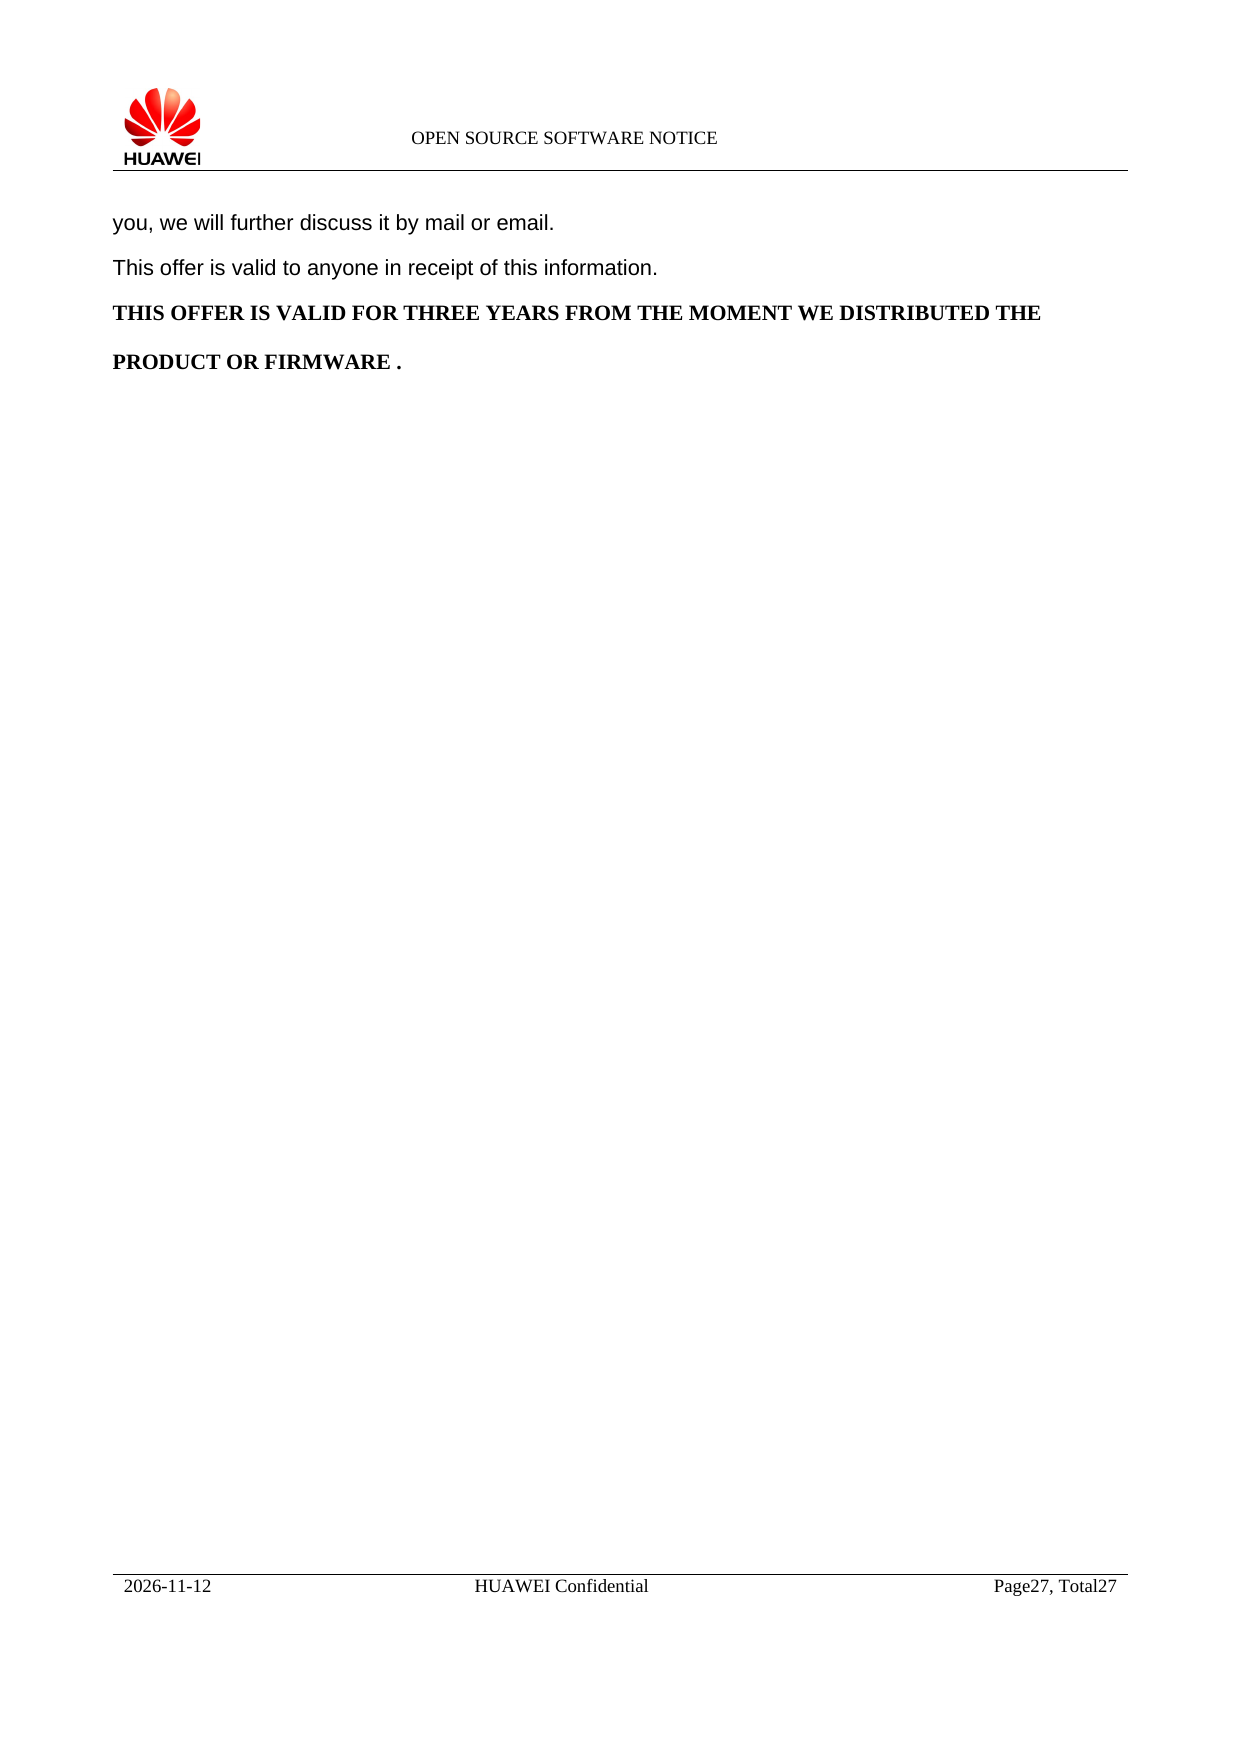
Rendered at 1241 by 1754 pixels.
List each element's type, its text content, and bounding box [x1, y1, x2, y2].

text This offer is valid to anyone in receipt of this information. [112, 251, 1128, 284]
text This offer is valid for three years from the moment we distributed the product or firmware . [112, 297, 1128, 378]
picture [124, 88, 201, 165]
